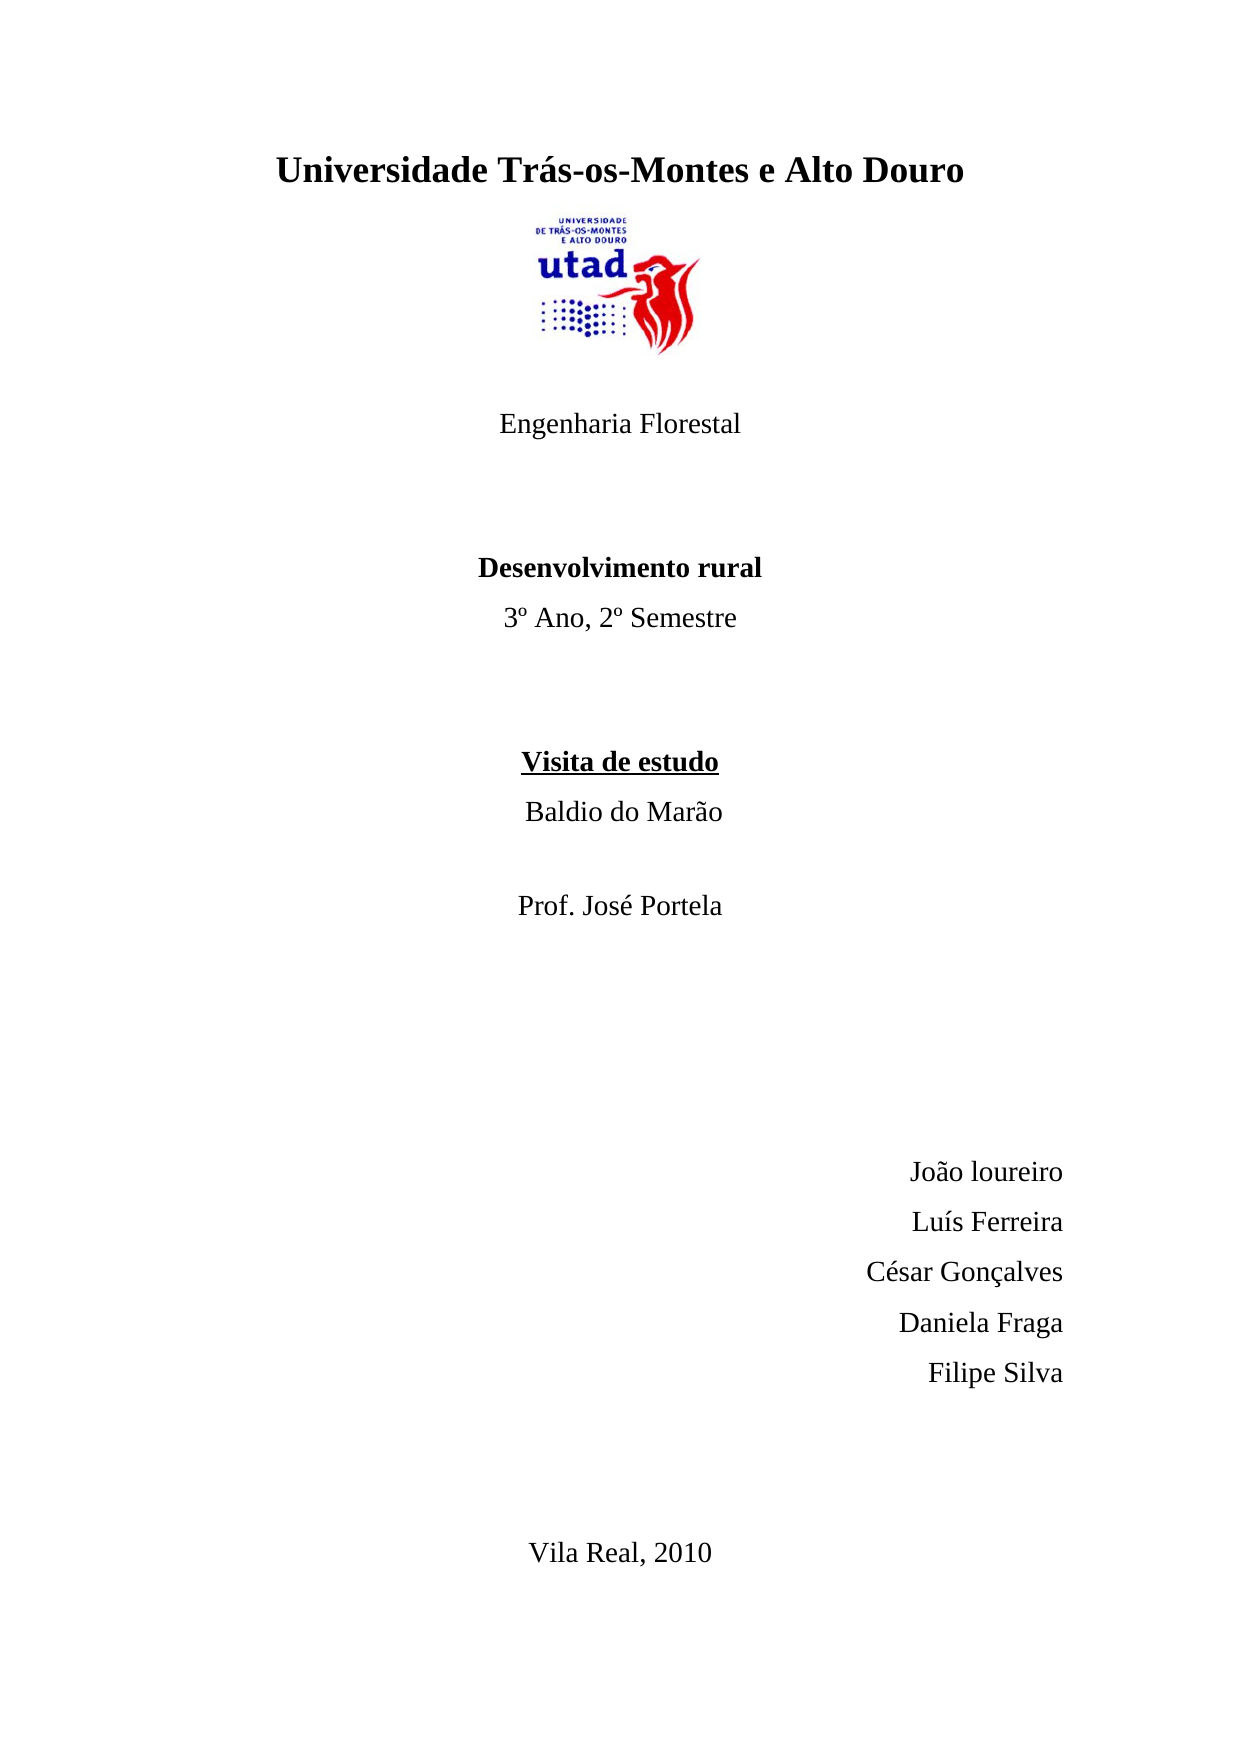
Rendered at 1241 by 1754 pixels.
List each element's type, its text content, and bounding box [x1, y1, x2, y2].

text Filipe Silva [177, 1355, 1063, 1389]
text Luís Ferreira [177, 1204, 1063, 1238]
text Daniela Fraga [177, 1305, 1063, 1338]
text Engenharia Florestal [177, 406, 1063, 440]
text Desenvolvimento rural [177, 550, 1063, 584]
text Baldio do Marão [177, 794, 1063, 828]
text Visita de estudo [177, 744, 1063, 778]
text João loureiro [177, 1154, 1063, 1187]
text Universidade Trás-os-Montes e Alto Douro [177, 148, 1063, 191]
text Prof. José Portela [177, 888, 1063, 921]
text 3º Ano, 2º Semestre [177, 600, 1063, 634]
text César Gonçalves [177, 1254, 1063, 1288]
text Vila Real, 2010 [177, 1535, 1063, 1568]
